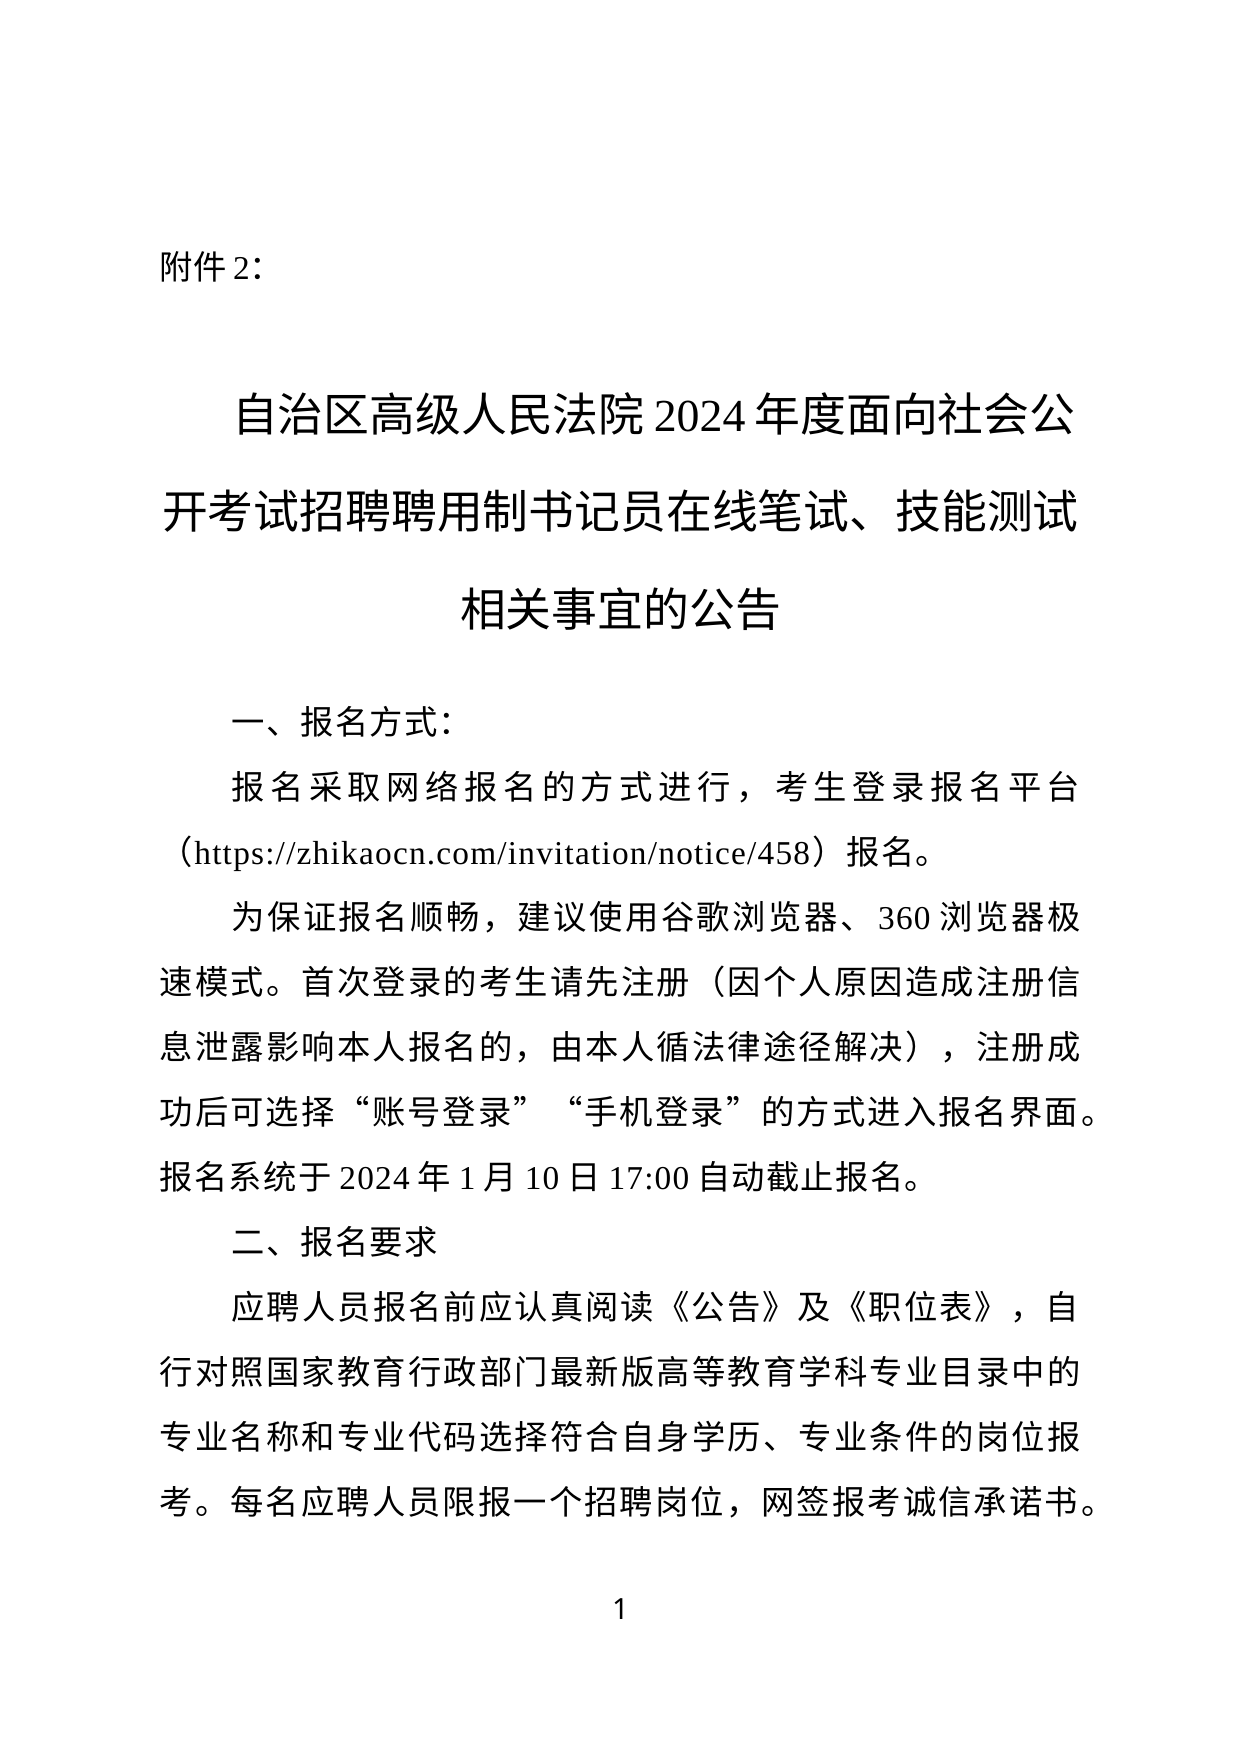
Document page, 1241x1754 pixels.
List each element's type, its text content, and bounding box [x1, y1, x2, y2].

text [159, 1273, 1081, 1533]
text 附件2： [159, 233, 1081, 298]
text 一、报名方式： [159, 688, 1081, 753]
text 自治区高级人民法院2024年度面向社会公开考试招聘聘用制书记员在线笔试、技能测试相关事宜的公告 [159, 363, 1081, 655]
text 报名采取网络报名的方式进行，考生登录报名平台（https://zhikaocn.com/invitation/notice/458）报名。 [159, 753, 1081, 883]
text 二、报名要求 [159, 1208, 1081, 1273]
text 为保证报名顺畅，建议使用谷歌浏览器、360浏览器极速模式。首次登录的考生请先注册（因个人原因造成注册信息泄露影响本人报名的，由本人循法律途径解决），注册成功后可选择“账号登录”“手机登录”的方式进入报名界面。报名系统于2024年1月10日17:00自动截止报名。 [159, 883, 1081, 1208]
